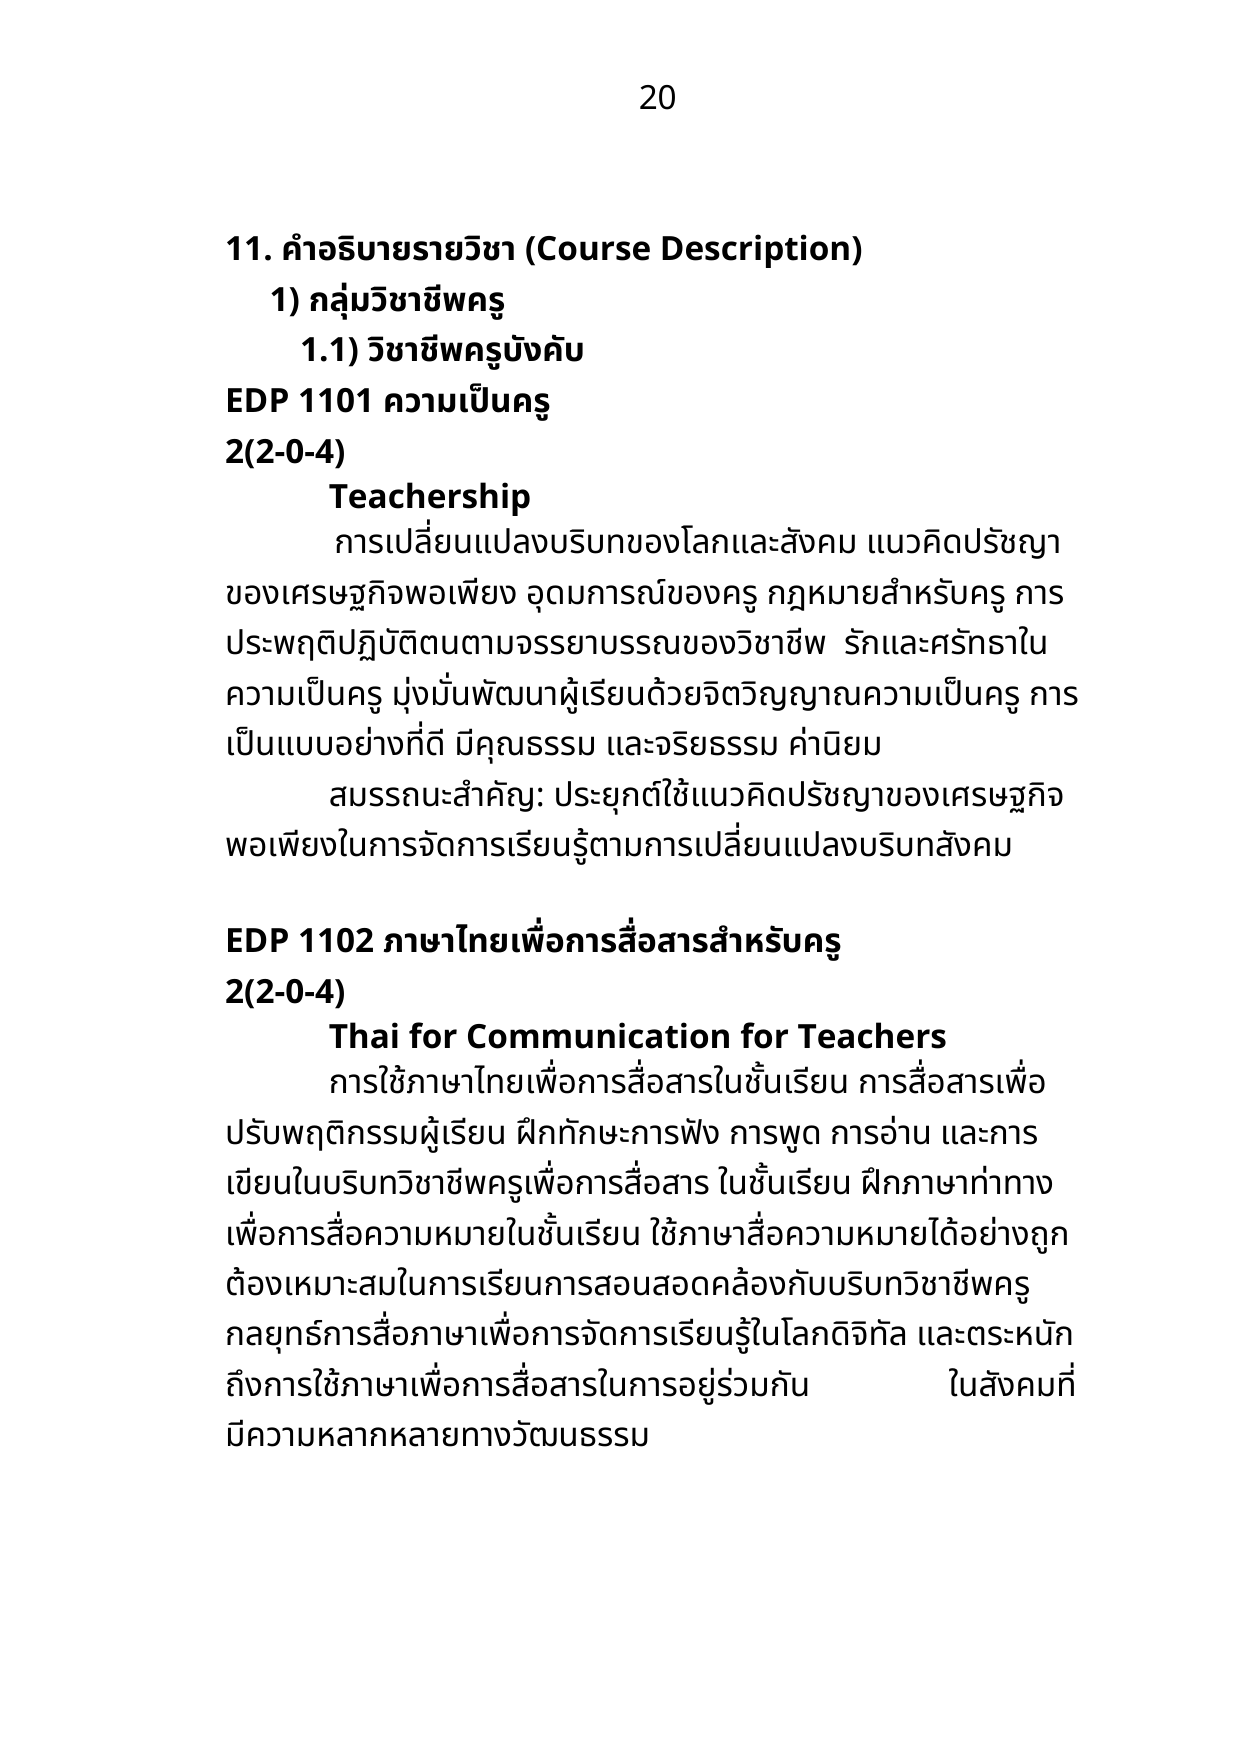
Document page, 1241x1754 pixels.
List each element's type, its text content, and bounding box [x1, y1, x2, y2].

text Teachership [225, 473, 1090, 518]
text 11. คำอธิบายรายวิชา (Course Description) [225, 225, 1090, 276]
text 1) กลุ่มวิชาชีพครู [225, 276, 1090, 326]
text EDP 1101 ความเป็นครู 2(2-0-4) [225, 377, 1090, 473]
text 1.1) วิชาชีพครูบังคับ [225, 326, 1090, 377]
text สมรรถนะสำคัญ: ประยุกต์ใช้แนวคิดปรัชญาของเศรษฐกิจพอเพียงในการจัดการเรียนรู้ตามการเปลี่ยนแปลงบริบทสังคม [225, 770, 1090, 871]
text การใช้ภาษาไทยเพื่อการสื่อสารในชั้นเรียน การสื่อสารเพื่อปรับพฤติกรรมผู้เรียน ฝึกทักษะการฟัง การพูด การอ่าน และการเขียนในบริบทวิชาชีพครูเพื่อการสื่อสาร ในชั้นเรียน ฝึกภาษาท่าทางเพื่อการสื่อความหมายในชั้นเรียน ใช้ภาษาสื่อความหมายได้อย่างถูกต้องเหมาะสมในการเรียนการสอนสอดคล้องกับบริบทวิชาชีพครู กลยุทธ์การสื่อภาษาเพื่อการจัดการเรียนรู้ในโลกดิจิทัล และตระหนักถึงการใช้ภาษาเพื่อการสื่อสารในการอยู่ร่วมกัน ในสังคมที่มีความหลากหลายทางวัฒนธรรม [225, 1058, 1090, 1462]
text การเปลี่ยนแปลงบริบทของโลกและสังคม แนวคิดปรัชญาของเศรษฐกิจพอเพียง อุดมการณ์ของครู กฎหมายสำหรับครู การประพฤติปฏิบัติตนตามจรรยาบรรณของวิชาชีพ รักและศรัทธาในความเป็นครู มุ่งมั่นพัฒนาผู้เรียนด้วยจิตวิญญาณความเป็นครู การเป็นแบบอย่างที่ดี มีคุณธรรม และจริยธรรม ค่านิยม [225, 518, 1090, 770]
text EDP 1102 ภาษาไทยเพื่อการสื่อสารสำหรับครู 2(2-0-4) [225, 917, 1090, 1013]
text Thai for Communication for Teachers [225, 1013, 1090, 1058]
